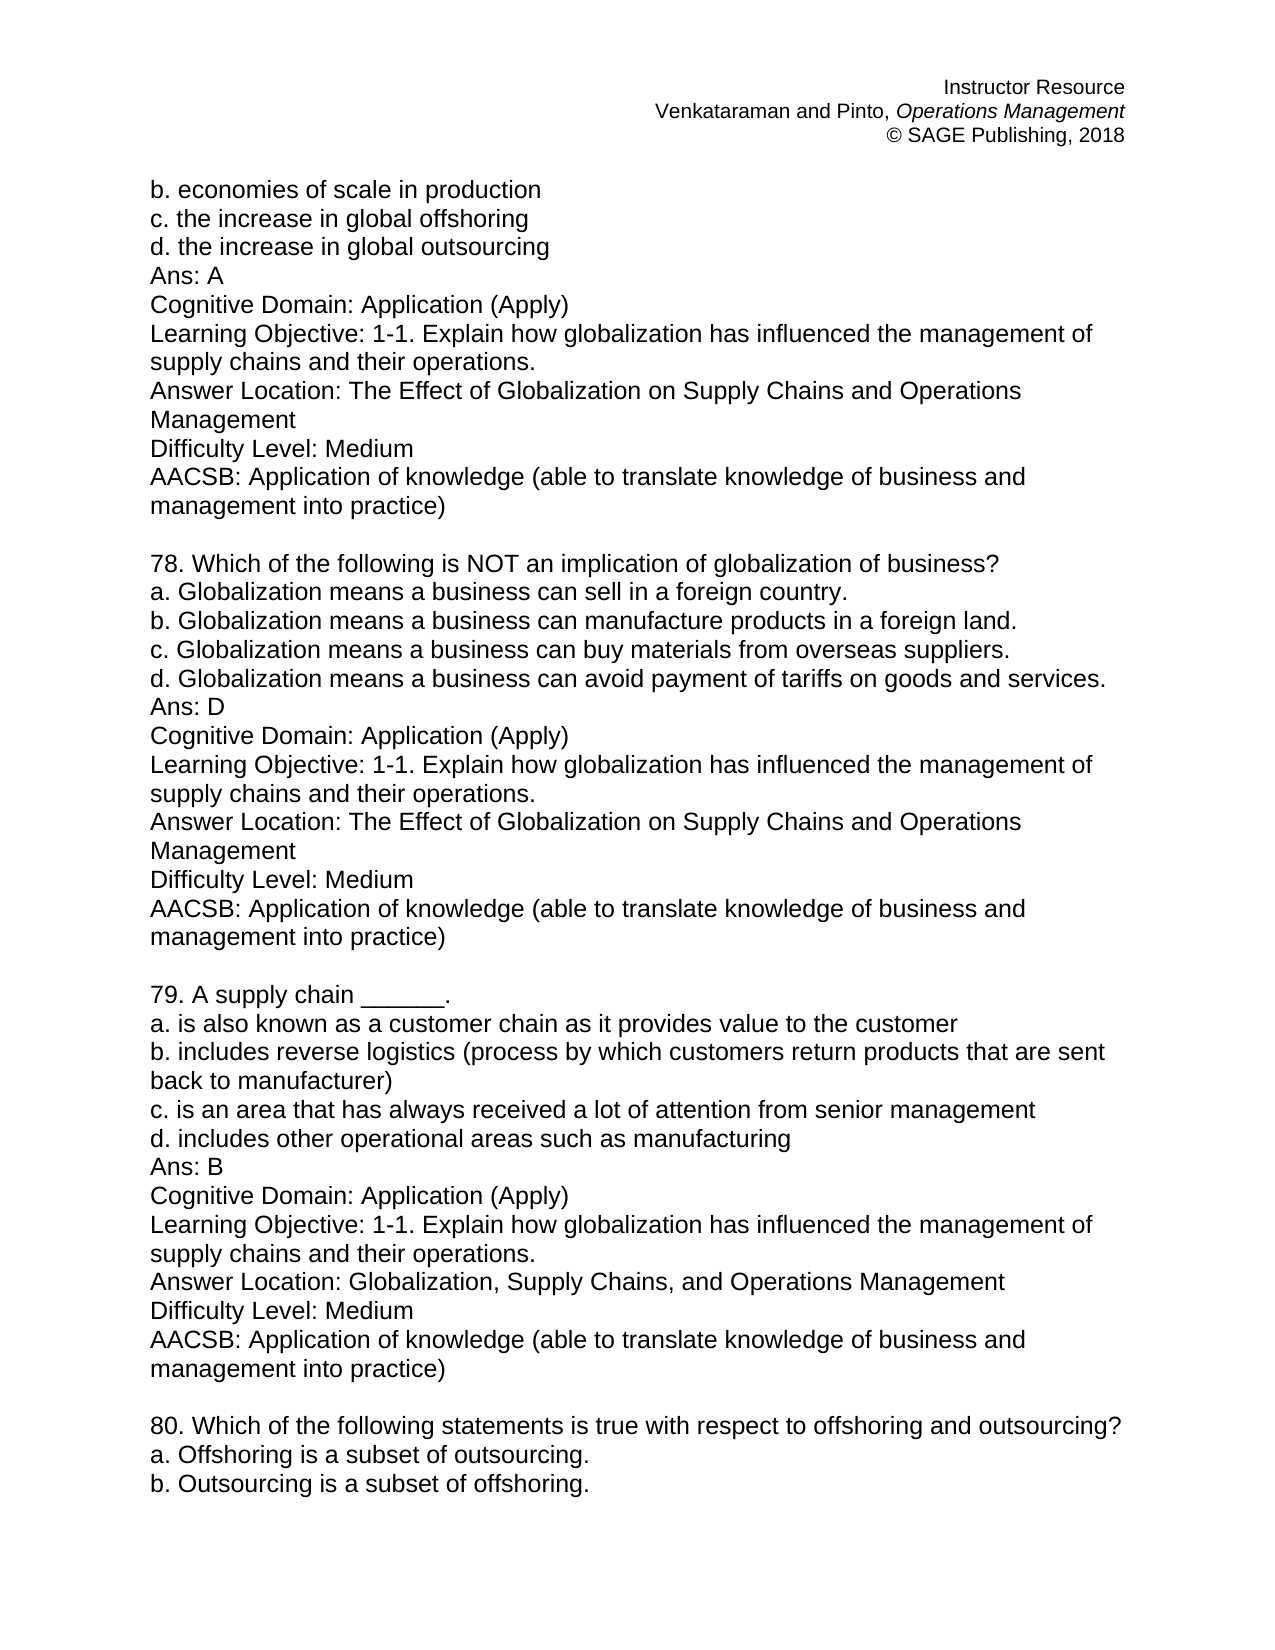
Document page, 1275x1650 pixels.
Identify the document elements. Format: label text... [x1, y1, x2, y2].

text d. Globalization means a business can avoid payment of tariffs on goods and services. [150, 664, 1125, 692]
text b. includes reverse logistics (process by which customers return products that are sent back to manufacturer) [150, 1037, 1125, 1095]
text a. is also known as a customer chain as it provides value to the customer [150, 1009, 1125, 1037]
text Ans: A [150, 261, 1125, 290]
text Cognitive Domain: Application (Apply) [150, 1181, 1125, 1210]
text Difficulty Level: Medium [150, 1296, 1125, 1325]
text b. Outsourcing is a subset of offshoring. [150, 1469, 1125, 1497]
text AACSB: Application of knowledge (able to translate knowledge of business and management into practice) [150, 894, 1125, 951]
text a. Offshoring is a subset of outsourcing. [150, 1440, 1125, 1469]
text c. is an area that has always received a lot of attention from senior management [150, 1095, 1125, 1124]
text Answer Location: The Effect of Globalization on Supply Chains and Operations Management [150, 376, 1125, 434]
text Answer Location: Globalization, Supply Chains, and Operations Management [150, 1267, 1125, 1296]
text Difficulty Level: Medium [150, 865, 1125, 894]
text c. the increase in global offshoring [150, 204, 1125, 232]
text Learning Objective: 1-1. Explain how globalization has influenced the management of supply chains and their operations. [150, 750, 1125, 807]
text Cognitive Domain: Application (Apply) [150, 721, 1125, 750]
text AACSB: Application of knowledge (able to translate knowledge of business and management into practice) [150, 462, 1125, 520]
text d. includes other operational areas such as manufacturing [150, 1124, 1125, 1152]
text d. the increase in global outsourcing [150, 232, 1125, 261]
text 79. A supply chain ______. [150, 980, 1125, 1009]
text b. economies of scale in production [150, 175, 1125, 204]
text Ans: B [150, 1152, 1125, 1181]
text 78. Which of the following is NOT an implication of globalization of business? [150, 549, 1125, 577]
text a. Globalization means a business can sell in a foreign country. [150, 577, 1125, 606]
text c. Globalization means a business can buy materials from overseas suppliers. [150, 635, 1125, 664]
text Answer Location: The Effect of Globalization on Supply Chains and Operations Management [150, 807, 1125, 865]
text AACSB: Application of knowledge (able to translate knowledge of business and management into practice) [150, 1325, 1125, 1382]
text Learning Objective: 1-1. Explain how globalization has influenced the management of supply chains and their operations. [150, 319, 1125, 376]
text Cognitive Domain: Application (Apply) [150, 290, 1125, 319]
text b. Globalization means a business can manufacture products in a foreign land. [150, 606, 1125, 635]
text Ans: D [150, 692, 1125, 721]
text Difficulty Level: Medium [150, 434, 1125, 462]
text Learning Objective: 1-1. Explain how globalization has influenced the management of supply chains and their operations. [150, 1210, 1125, 1267]
text 80. Which of the following statements is true with respect to offshoring and outsourcing? [150, 1411, 1125, 1440]
